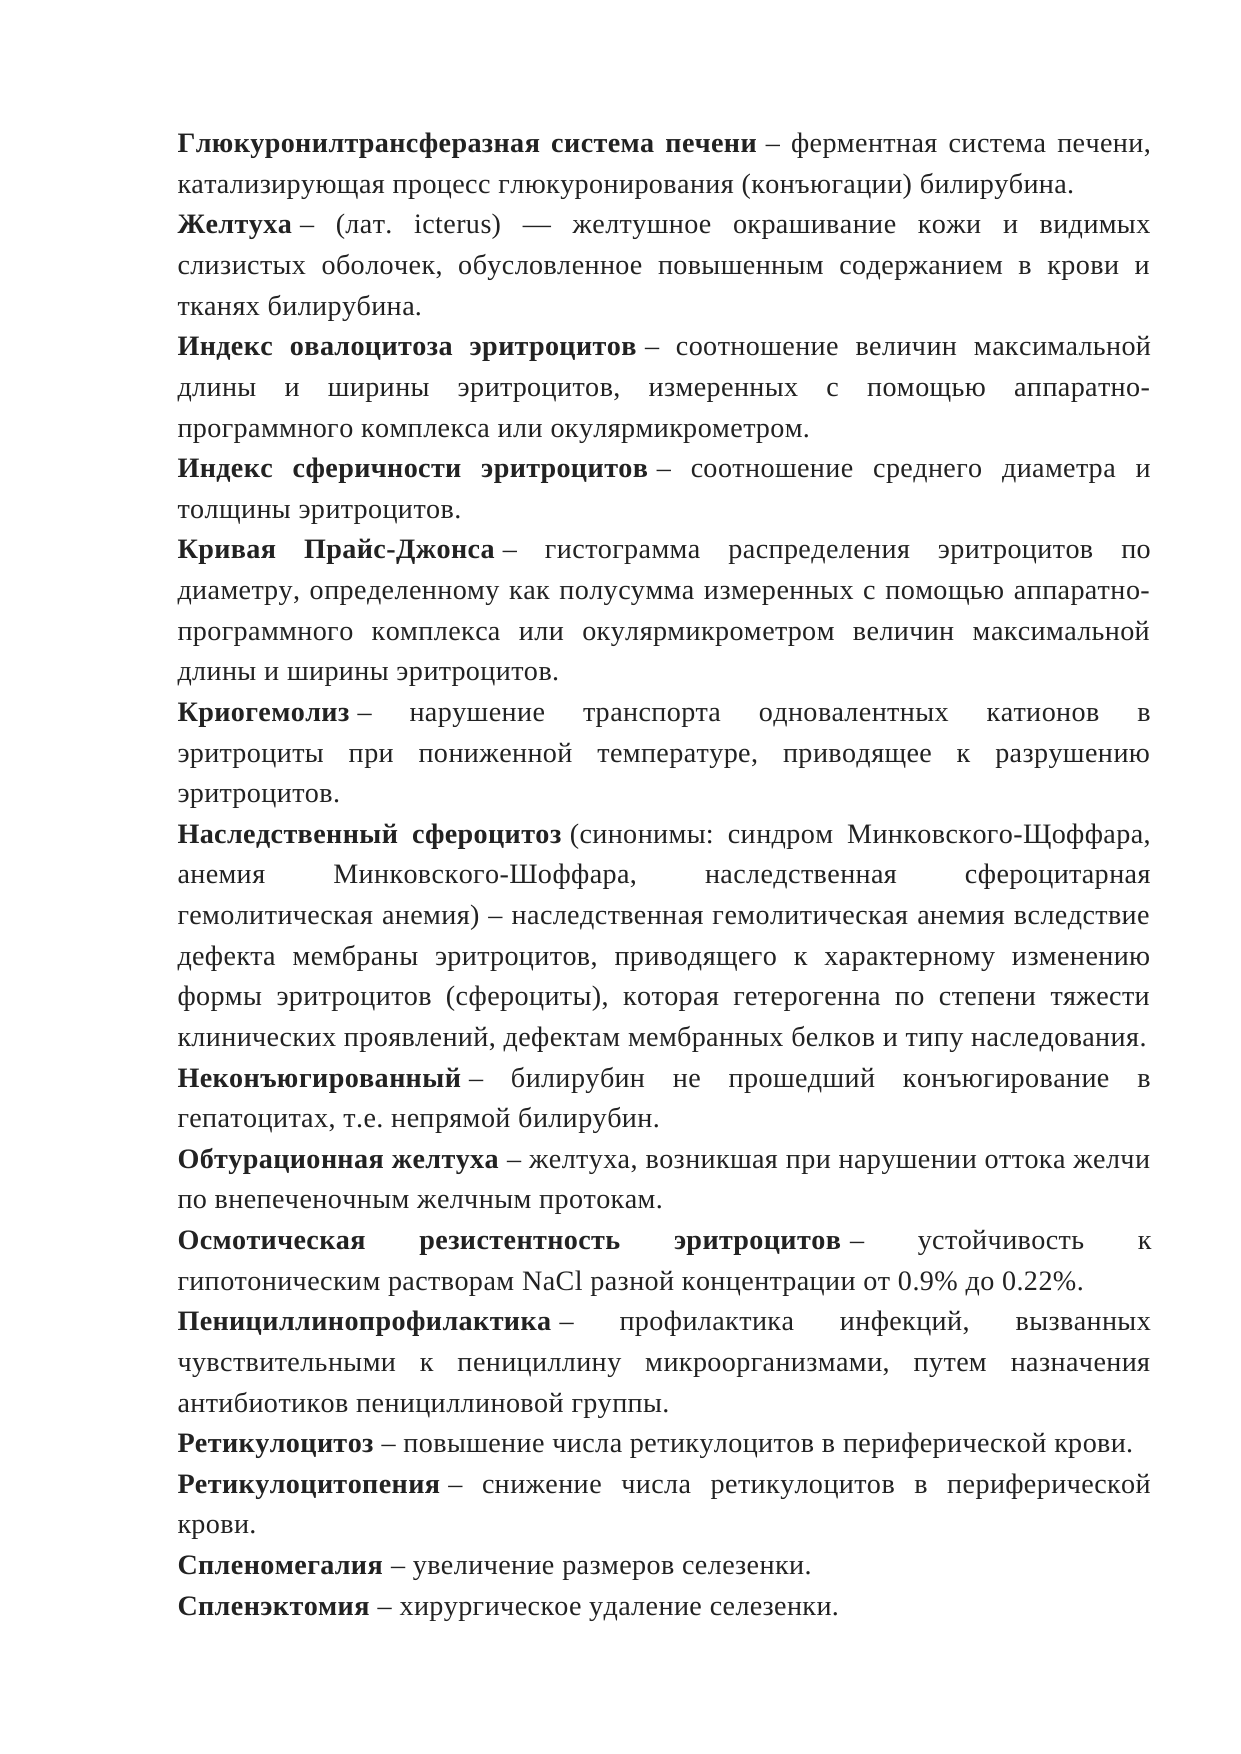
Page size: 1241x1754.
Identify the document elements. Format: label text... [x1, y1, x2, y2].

text Желтуха – (лат. icterus) — желтушное окрашивание кожи и видимых слизистых оболочек, обусловленное повышенным содержанием в крови и тканях билирубина. [177, 199, 1152, 321]
text Осмотическая резистентность эритроцитов – устойчивость к гипотоническим растворам NaCl разной концентрации от 0.9% до 0.22%. [177, 1215, 1152, 1296]
text Ретикулоцитопения – снижение числа ретикулоцитов в периферической крови. [177, 1459, 1152, 1540]
text Пенициллинопрофилактика – профилактика инфекций, вызванных чувствительными к пенициллину микроорганизмами, путем назначения антибиотиков пенициллиновой группы. [177, 1296, 1152, 1418]
text Индекс сферичности эритроцитов – соотношение среднего диаметра и толщины эритроцитов. [177, 443, 1152, 524]
text Спленомегалия – увеличение размеров селезенки. [177, 1540, 1152, 1581]
text Кривая Прайс-Джонса – гистограмма распределения эритроцитов по диаметру, определенному как полусумма измеренных с помощью аппаратно-программного комплекса или окулярмикрометром величин максимальной длины и ширины эритроцитов. [177, 524, 1152, 687]
text Ретикулоцитоз – повышение числа ретикулоцитов в периферической крови. [177, 1418, 1152, 1459]
text Наследственный сфероцитоз (синонимы: синдром Минковского-Щоффара, анемия Минковского-Шоффара, наследственная сфероцитарная гемолитическая анемия) – наследственная гемолитическая анемия вследствие дефекта мембраны эритроцитов, приводящего к характерному изменению формы эритроцитов (сфероциты), которая гетерогенна по степени тяжести клинических проявлений, дефектам мембранных белков и типу наследования. [177, 809, 1152, 1052]
text Глюкуронилтрансферазная система печени – ферментная система печени, катализирующая процесс глюкуронирования (конъюгации) билирубина. [177, 118, 1152, 199]
text Неконъюгированный – билирубин не прошедший конъюгирование в гепатоцитах, т.е. непрямой билирубин. [177, 1052, 1152, 1134]
text Индекс овалоцитоза эритроцитов – соотношение величин максимальной длины и ширины эритроцитов, измеренных с помощью аппаратно-программного комплекса или окулярмикрометром. [177, 321, 1152, 443]
text Обтурационная желтуха – желтуха, возникшая при нарушении оттока желчи по внепеченочным желчным протокам. [177, 1134, 1152, 1215]
text Криогемолиз – нарушение транспорта одновалентных катионов в эритроциты при пониженной температуре, приводящее к разрушению эритроцитов. [177, 687, 1152, 809]
text Спленэктомия – хирургическое удаление селезенки. [177, 1581, 1152, 1621]
